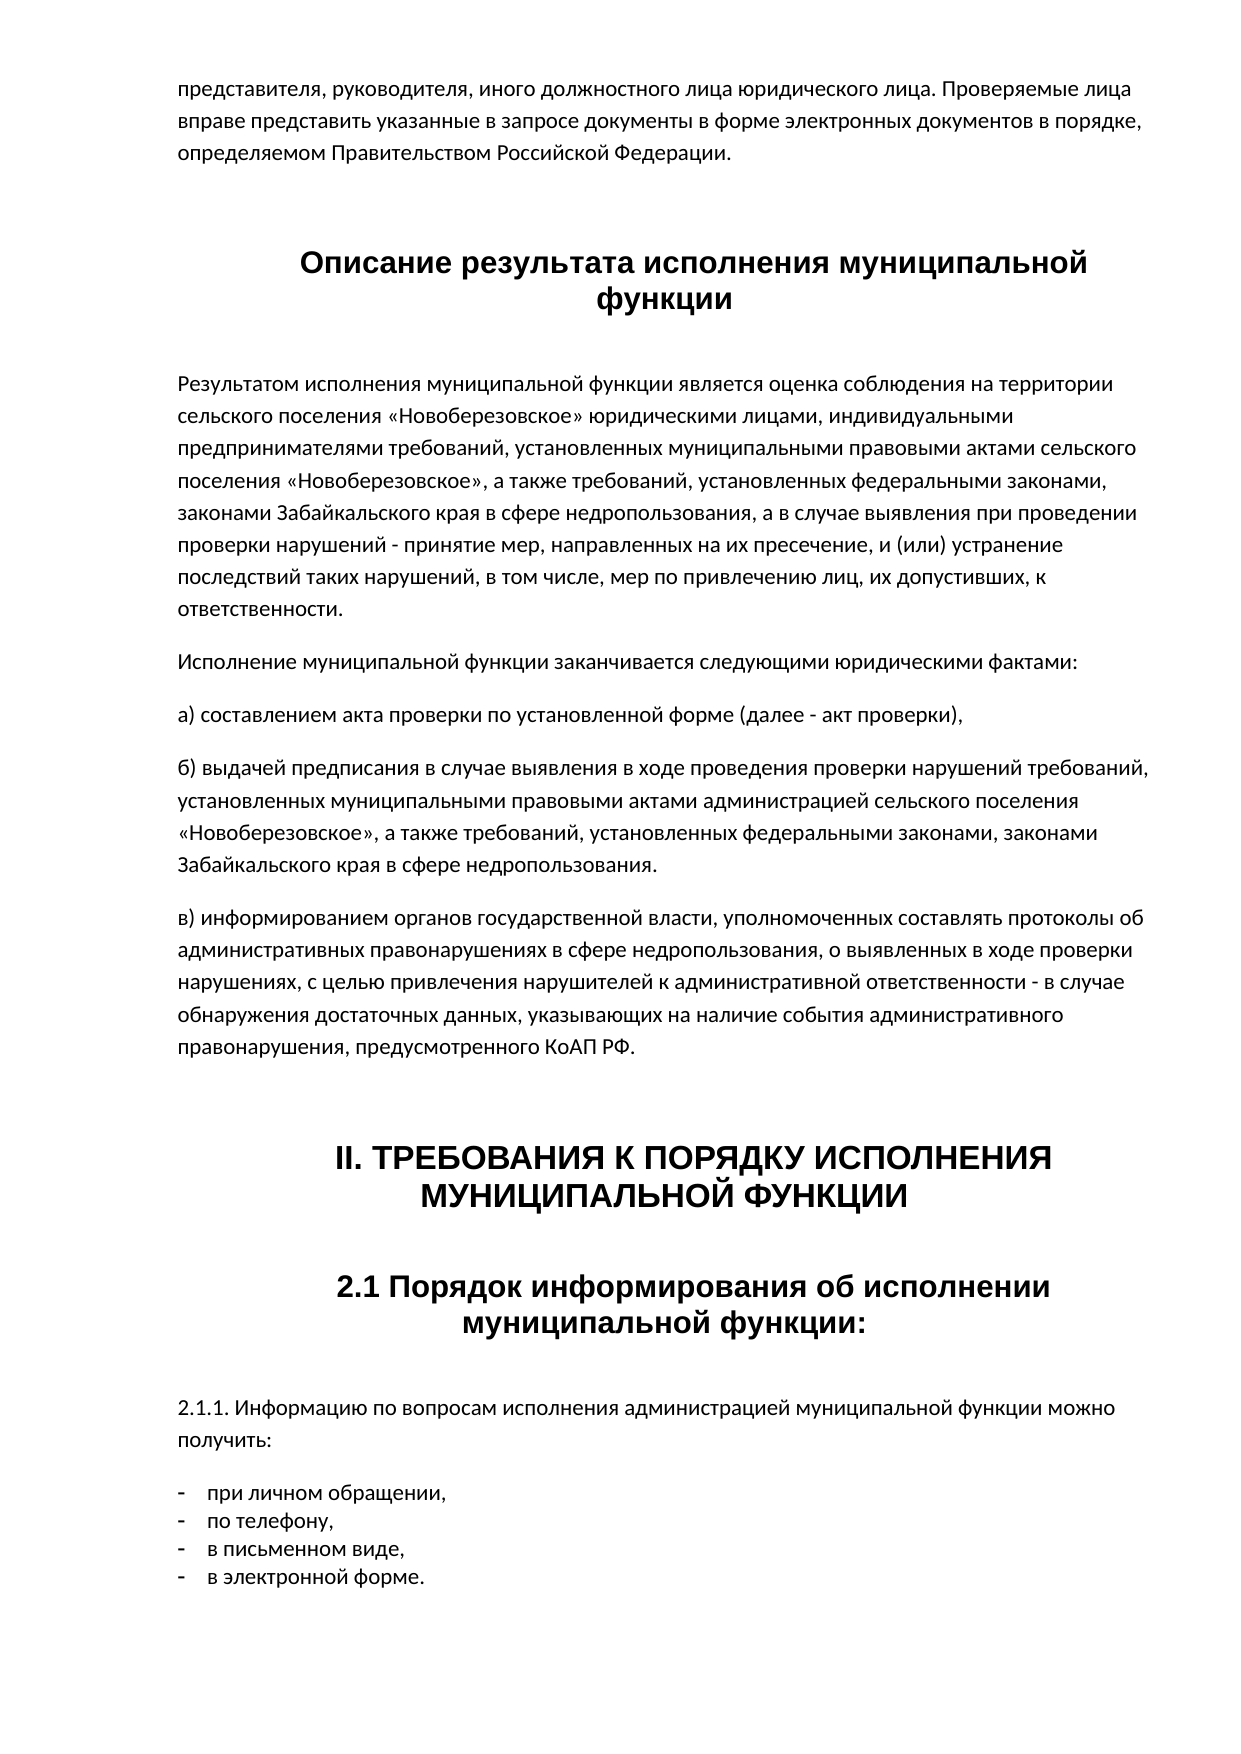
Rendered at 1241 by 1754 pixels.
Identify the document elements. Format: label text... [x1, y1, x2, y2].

list в электронной форме. [177, 1562, 1152, 1590]
text б) выдачей предписания в случае выявления в ходе проведения проверки нарушений требований, установленных муниципальными правовыми актами администрацией сельского поселения «Новоберезовское», а также требований, установленных федеральными законами, законами Забайкальского края в сфере недропользования. [177, 753, 1152, 878]
subtitle 2.1 Порядок информирования об исполнении муниципальной функции: [177, 1268, 1152, 1340]
list при личном обращении, [177, 1478, 1152, 1506]
list в письменном виде, [177, 1534, 1152, 1562]
list по телефону, [177, 1506, 1152, 1534]
subtitle II. ТРЕБОВАНИЯ К ПОРЯДКУ ИСПОЛНЕНИЯ МУНИЦИПАЛЬНОЙ ФУНКЦИИ [177, 1138, 1152, 1215]
text в) информированием органов государственной власти, уполномоченных составлять протоколы об административных правонарушениях в сфере недропользования, о выявленных в ходе проверки нарушениях, с целью привлечения нарушителей к административной ответственности - в случае обнаружения достаточных данных, указывающих на наличие события административного правонарушения, предусмотренного КоАП РФ. [177, 903, 1152, 1060]
text а) составлением акта проверки по установленной форме (далее - акт проверки), [177, 701, 1152, 728]
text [177, 74, 1152, 166]
text Результатом исполнения муниципальной функции является оценка соблюдения на территории сельского поселения «Новоберезовское» юридическими лицами, индивидуальными предпринимателями требований, установленных муниципальными правовыми актами сельского поселения «Новоберезовское», а также требований, установленных федеральными законами, законами Забайкальского края в сфере недропользования, а в случае выявления при проведении проверки нарушений - принятие мер, направленных на их пресечение, и (или) устранение последствий таких нарушений, в том числе, мер по привлечению лиц, их допустивших, к ответственности. [177, 369, 1152, 622]
subtitle Описание результата исполнения муниципальной функции [177, 244, 1152, 316]
text 2.1.1. Информацию по вопросам исполнения администрацией муниципальной функции можно получить: [177, 1393, 1152, 1453]
text Исполнение муниципальной функции заканчивается следующими юридическими фактами: [177, 647, 1152, 676]
